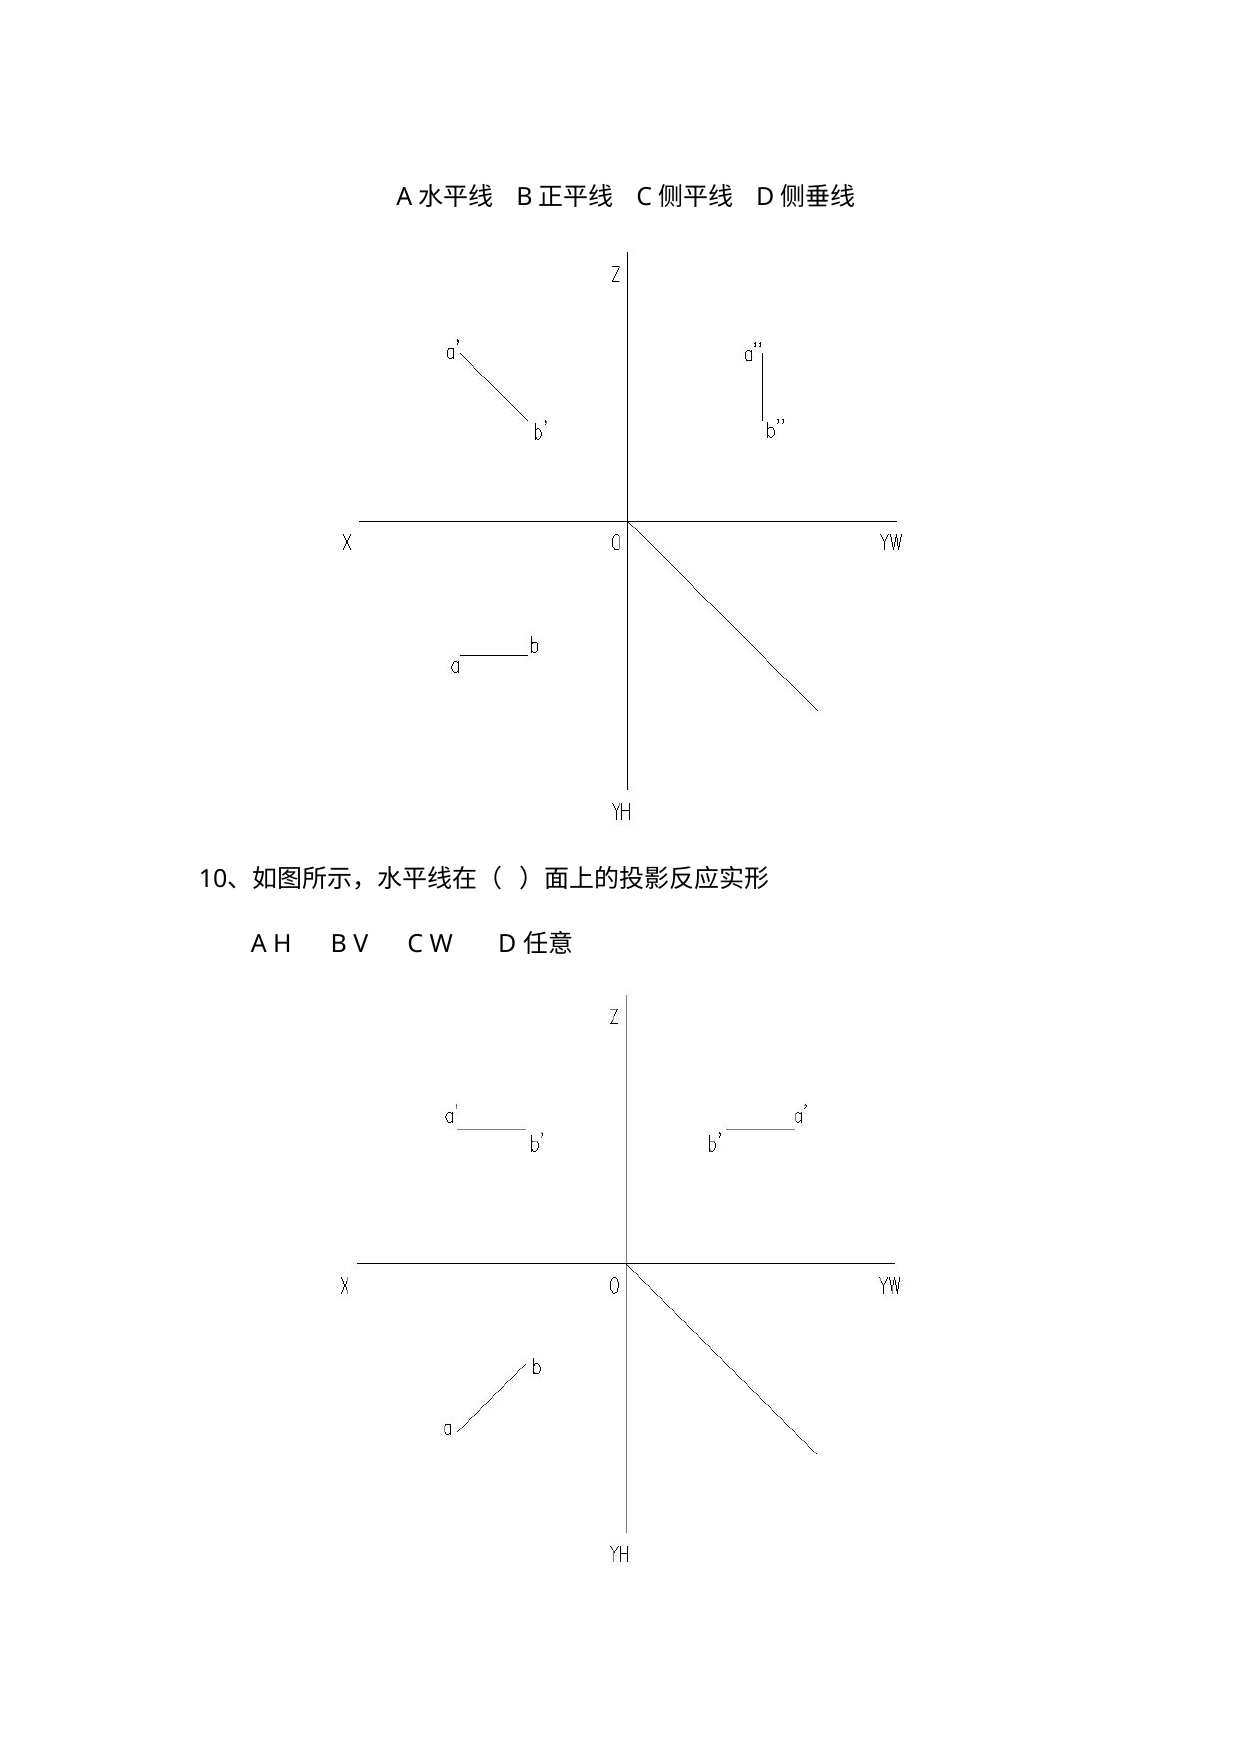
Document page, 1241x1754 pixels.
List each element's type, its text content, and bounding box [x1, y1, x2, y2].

text 10、如图所示，水平线在（ ）面上的投影反应实形 [199, 844, 1053, 909]
picture [299, 974, 941, 1572]
text A 水平线 B 正平线 C 侧平线 D 侧垂线 [199, 162, 1053, 227]
picture [327, 226, 913, 829]
text A H B V C W D 任意 [199, 909, 1053, 974]
